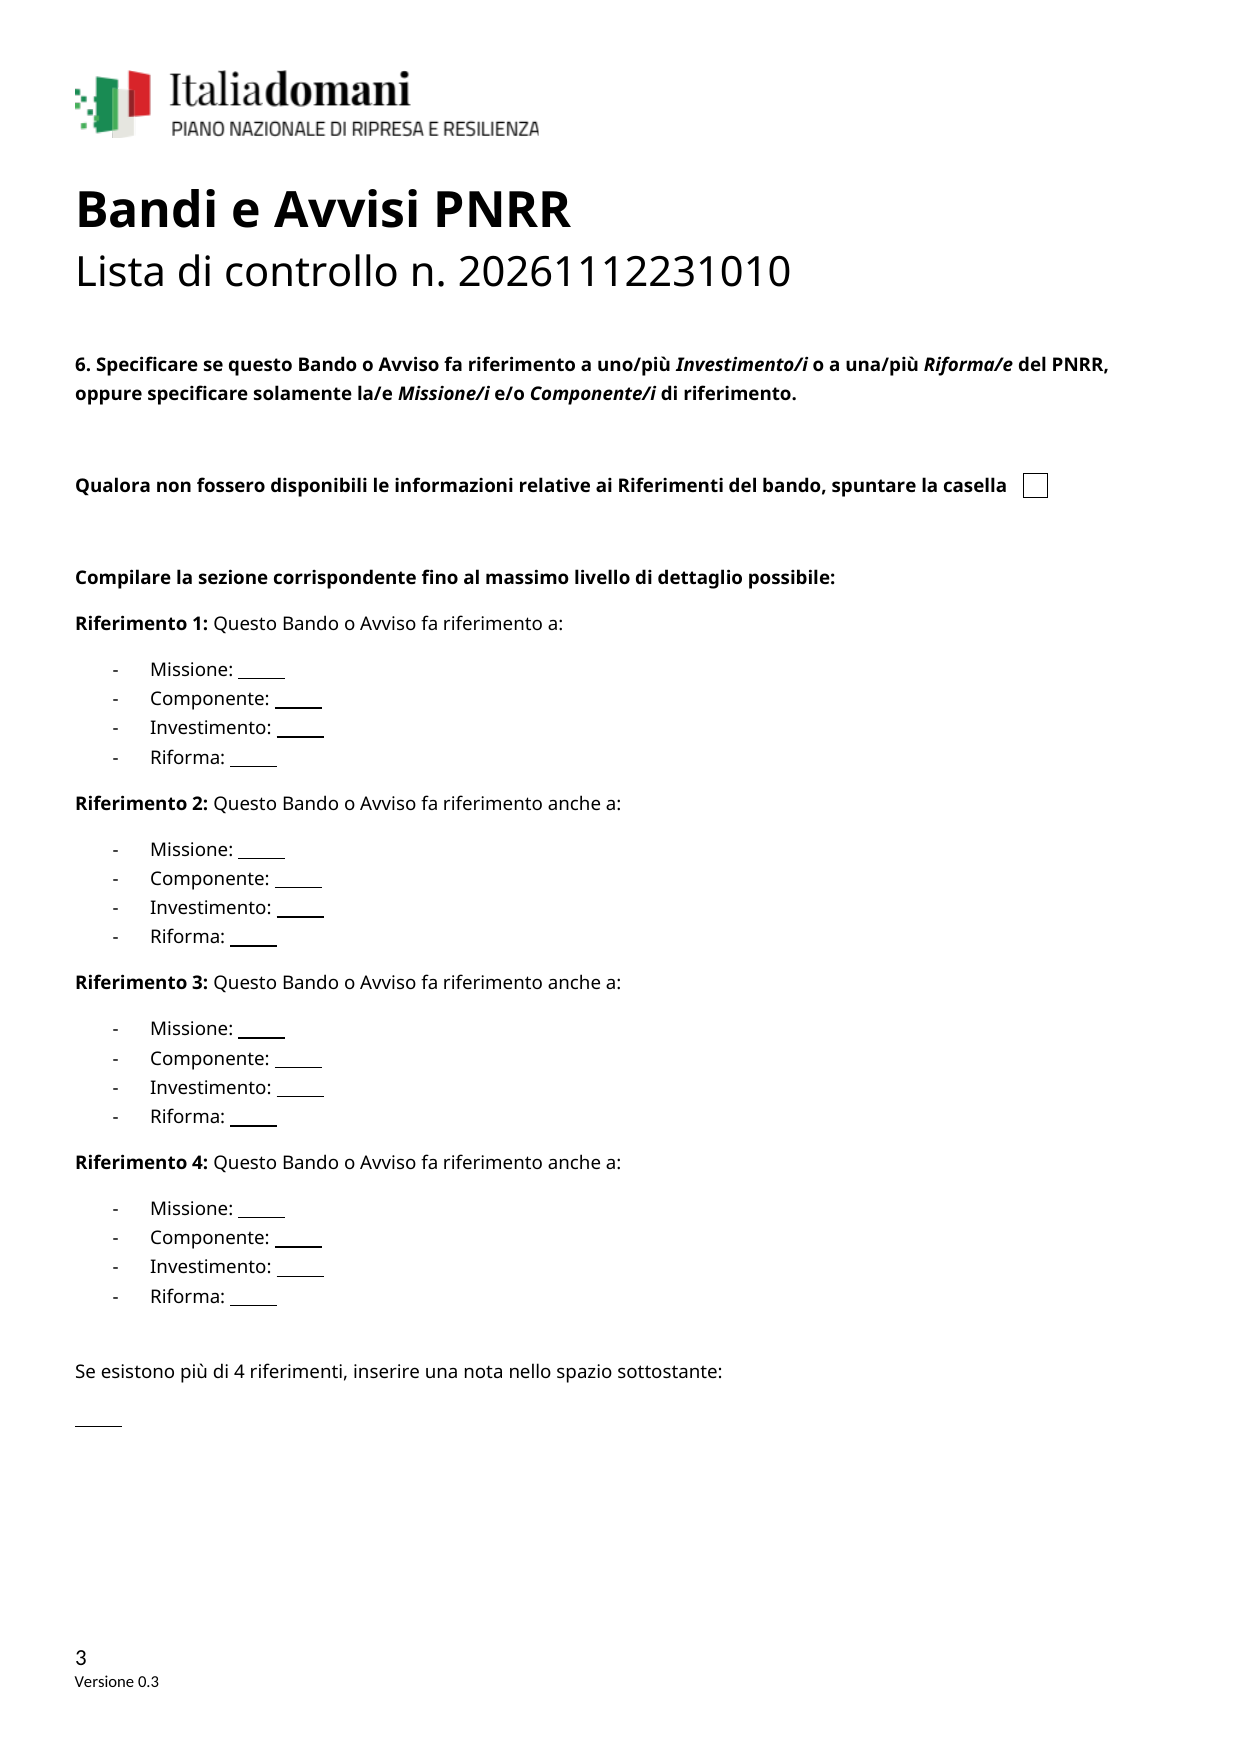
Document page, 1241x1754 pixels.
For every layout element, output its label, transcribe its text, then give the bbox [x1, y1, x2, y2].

list Componente: [112, 685, 1165, 711]
list Investimento: [112, 715, 1165, 740]
list Componente: [112, 1224, 1165, 1250]
text Riferimento 2: Questo Bando o Avviso fa riferimento anche a: [75, 790, 1165, 815]
text Riferimento 1: Questo Bando o Avviso fa riferimento a: [75, 610, 1165, 636]
list Investimento: [112, 1254, 1165, 1279]
list Riforma: [112, 1283, 1165, 1308]
text Compilare la sezione corrispondente fino al massimo livello di dettaglio possibile: [75, 564, 1165, 590]
list Componente: [112, 1045, 1165, 1070]
list Investimento: [112, 894, 1165, 920]
list Riforma: [112, 744, 1165, 769]
text Qualora non fossero disponibili le informazioni relative ai Riferimenti del bando, spuntare la casella [75, 472, 1165, 498]
text Riferimento 3: Questo Bando o Avviso fa riferimento anche a: [75, 969, 1165, 995]
list Componente: [112, 865, 1165, 891]
list Missione: [112, 836, 1165, 861]
text 6. Specificare se questo Bando o Avviso fa riferimento a uno/più Investimento/i o a una/più Riforma/e del PNRR, oppure specificare solamente la/e Missione/i e/o Componente/i di riferimento. [75, 351, 1165, 406]
list Investimento: [112, 1074, 1165, 1099]
list Missione: [112, 1195, 1165, 1221]
text Se esistono più di 4 riferimenti, inserire una nota nello spazio sottostante: [75, 1329, 1165, 1384]
list Missione: [112, 656, 1165, 682]
list Missione: [112, 1016, 1165, 1041]
list Riforma: [112, 1103, 1165, 1129]
text Riferimento 4: Questo Bando o Avviso fa riferimento anche a: [75, 1149, 1165, 1175]
list Riforma: [112, 924, 1165, 949]
